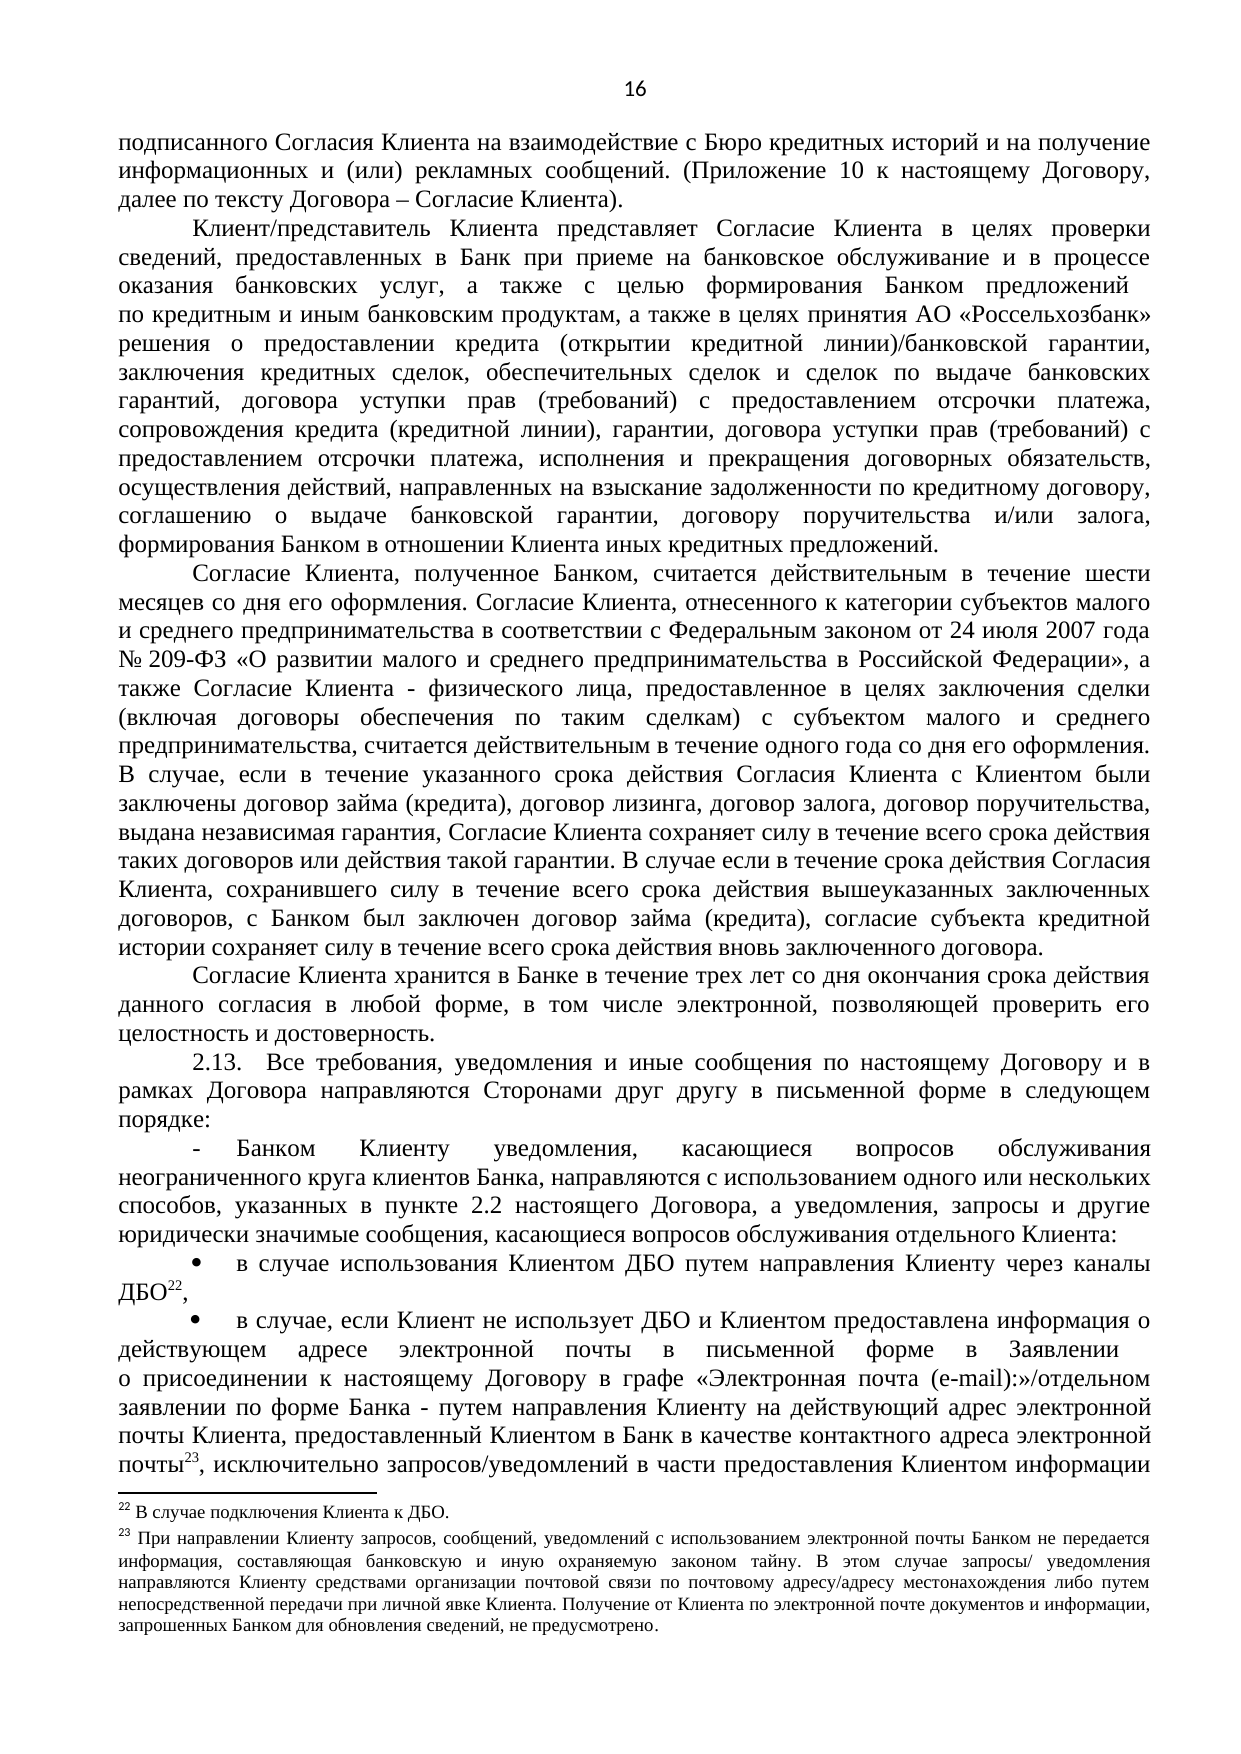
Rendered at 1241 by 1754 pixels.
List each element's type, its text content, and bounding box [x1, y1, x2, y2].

text Клиент/представитель Клиента представляет Согласие Клиента в целях проверки сведений, предоставленных в Банк при приеме на банковское обслуживание и в процессе оказания банковских услуг, а также с целью формирования Банком предложений по кредитным и иным банковским продуктам, а также в целях принятия АО «Россельхозбанк» решения о предоставлении кредита (открытии кредитной линии)/банковской гарантии, заключения кредитных сделок, обеспечительных сделок и сделок по выдаче банковских гарантий, договора уступки прав (требований) с предоставлением отсрочки платежа, сопровождения кредита (кредитной линии), гарантии, договора уступки прав (требований) с предоставлением отсрочки платежа, исполнения и прекращения договорных обязательств, осуществления действий, направленных на взыскание задолженности по кредитному договору, соглашению о выдаче банковской гарантии, договору поручительства и/или залога, формирования Банком в отношении Клиента иных кредитных предложений. [118, 213, 1152, 558]
text 2.13. Все требования, уведомления и иные сообщения по настоящему Договору и в рамках Договора направляются Сторонами друг другу в письменной форме в следующем порядке: [118, 1047, 1152, 1133]
text - Банком Клиенту уведомления, касающиеся вопросов обслуживания неограниченного круга клиентов Банка, направляются с использованием одного или нескольких способов, указанных в пункте 2.2 настоящего Договора, а уведомления, запросы и другие юридически значимые сообщения, касающиеся вопросов обслуживания отдельного Клиента: [118, 1133, 1152, 1248]
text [118, 127, 1152, 213]
list в случае использования Клиентом ДБО путем направления Клиенту через каналы ДБО, [118, 1248, 1152, 1305]
text Согласие Клиента хранится в Банке в течение трех лет со дня окончания срока действия данного согласия в любой форме, в том числе электронной, позволяющей проверить его целостность и достоверность. [118, 960, 1152, 1047]
text Согласие Клиента, полученное Банком, считается действительным в течение шести месяцев со дня его оформления. Согласие Клиента, отнесенного к категории субъектов малого и среднего предпринимательства в соответствии с Федеральным законом от 24 июля 2007 года № 209-ФЗ «О развитии малого и среднего предпринимательства в Российской Федерации», а также Согласие Клиента - физического лица, предоставленное в целях заключения сделки (включая договоры обеспечения по таким сделкам) с субъектом малого и среднего предпринимательства, считается действительным в течение одного года со дня его оформления. В случае, если в течение указанного срока действия Согласия Клиента с Клиентом были заключены договор займа (кредита), договор лизинга, договор залога, договор поручительства, выдана независимая гарантия, Согласие Клиента сохраняет силу в течение всего срока действия таких договоров или действия такой гарантии. В случае если в течение срока действия Согласия Клиента, сохранившего силу в течение всего срока действия вышеуказанных заключенных договоров, с Банком был заключен договор займа (кредита), согласие субъекта кредитной истории сохраняет силу в течение всего срока действия вновь заключенного договора. [118, 558, 1152, 960]
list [118, 1305, 1152, 1478]
